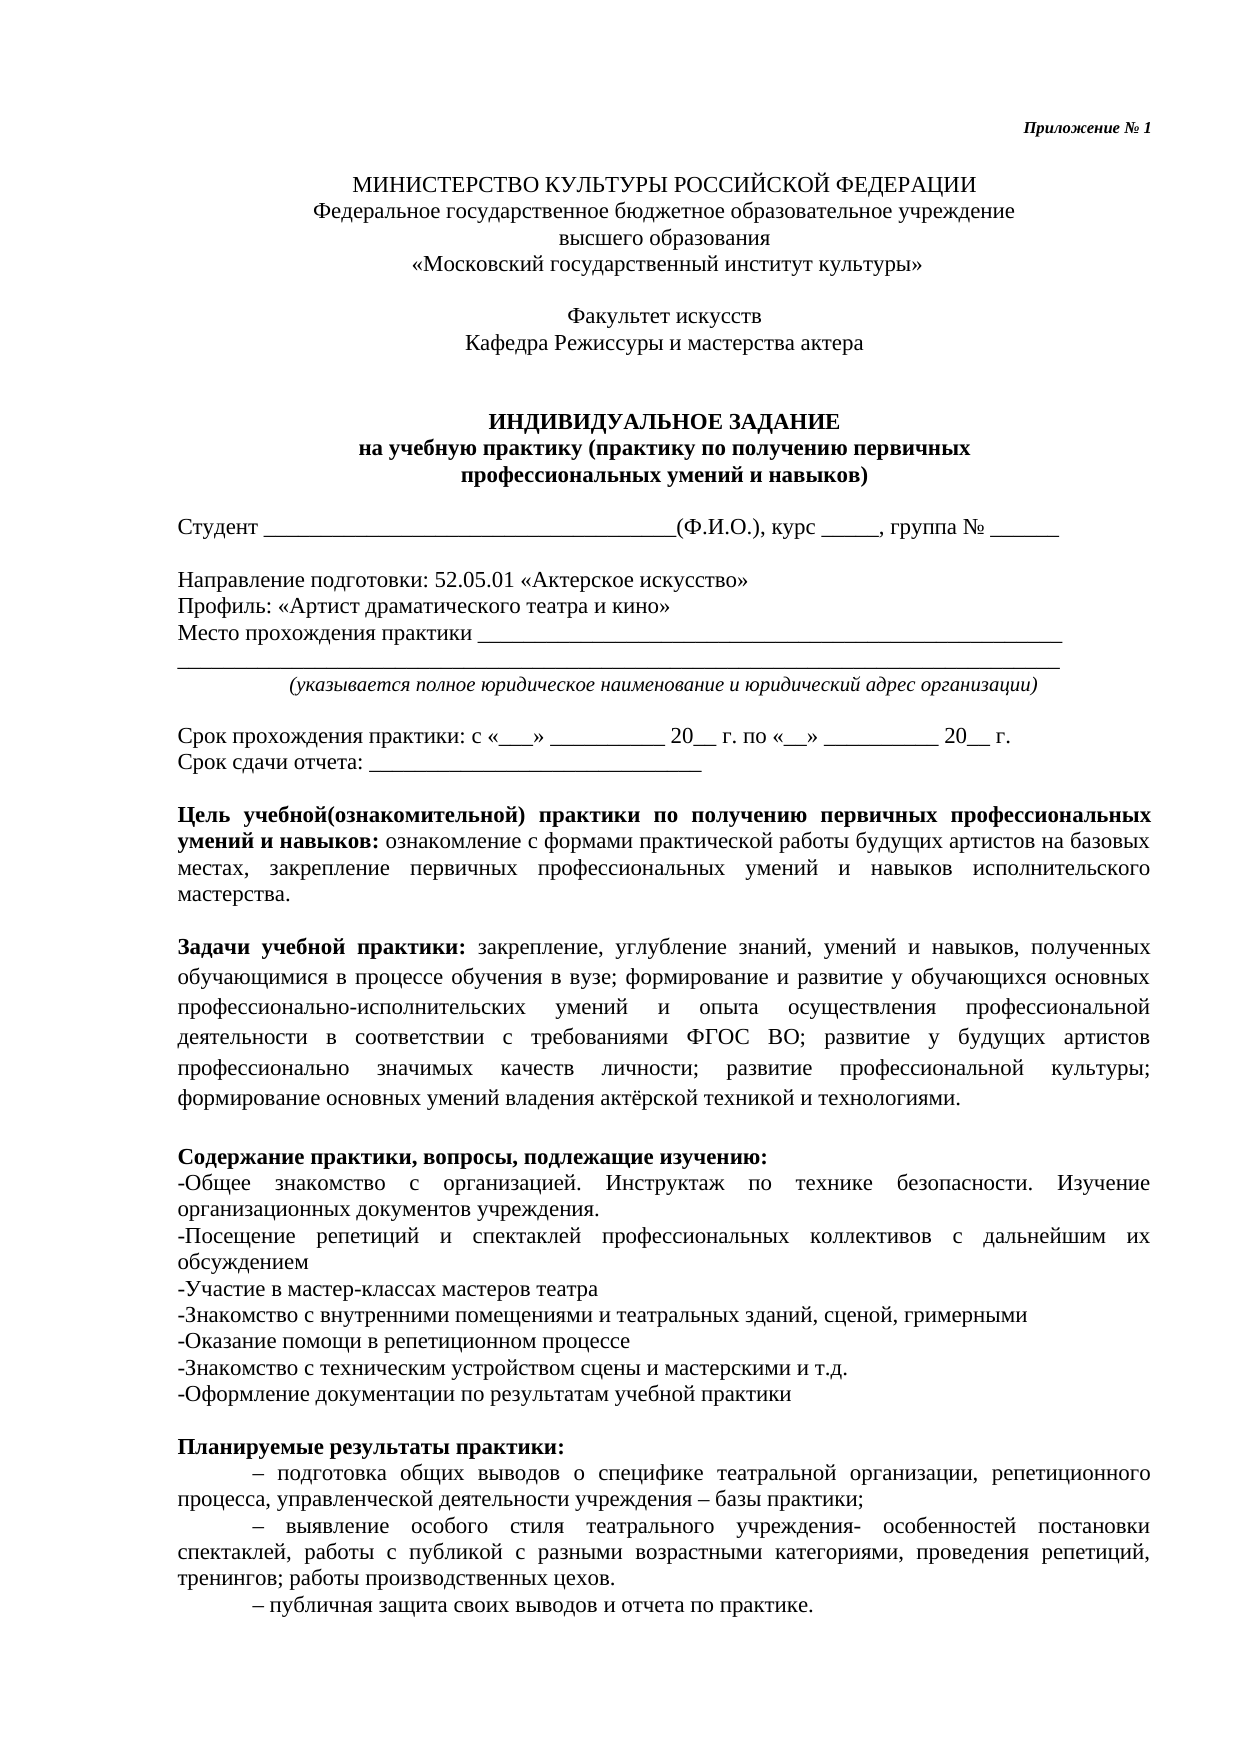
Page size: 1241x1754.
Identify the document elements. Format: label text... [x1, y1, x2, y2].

text Кафедра Режиссуры и мастерства актера [177, 329, 1152, 355]
text Срок сдачи отчета: _____________________________ [177, 748, 1152, 775]
text Цель учебной(ознакомительной) практики по получению первичных профессиональных умений и навыков: ознакомление с формами практической работы будущих артистов на базовых местах, закрепление первичных профессиональных умений и навыков исполнительского мастерства. [177, 801, 1152, 906]
text на учебную практику (практику по получению первичных [177, 434, 1152, 461]
text ИНДИВИДУАЛЬНОЕ ЗАДАНИЕ [177, 408, 1152, 434]
text Факультет искусств [177, 303, 1152, 329]
text МИНИСТЕРСТВО КУЛЬТУРЫ РОССИЙСКОЙ ФЕДЕРАЦИИ [177, 171, 1152, 197]
text Место прохождения практики ___________________________________________________ [177, 619, 1152, 645]
text Задачи учебной практики: закрепление, углубление знаний, умений и навыков, полученных обучающимися в процессе обучения в вузе; формирование и развитие у обучающихся основных профессионально-исполнительских умений и опыта осуществления профессиональной деятельности в соответствии с требованиями ФГОС ВО; развитие у будущих артистов профессионально значимых качеств личности; развитие профессиональной культуры; формирование основных умений владения актёрской техникой и технологиями. [177, 933, 1152, 1110]
text Направление подготовки: 52.05.01 «Актерское искусство» [177, 566, 1152, 592]
text Федеральное государственное бюджетное образовательное учреждение [177, 197, 1152, 223]
text Содержание практики, вопросы, подлежащие изучению: [177, 1143, 1152, 1169]
text «Московский государственный институт культуры» [177, 250, 1152, 276]
text -Общее знакомство с организацией. Инструктаж по технике безопасности. Изучение организационных документов учреждения. [177, 1169, 1152, 1222]
text -Посещение репетиций и спектаклей профессиональных коллективов с дальнейшим их обсуждением [177, 1222, 1152, 1274]
text Студент ____________________________________(Ф.И.О.), курс _____, группа № ______ [177, 513, 1152, 540]
text (указывается полное юридическое наименование и юридический адрес организации) [177, 672, 1152, 696]
text Срок прохождения практики: с «___» __________ 20__ г. по «__» __________ 20__ г. [177, 722, 1152, 748]
text -Знакомство с внутренними помещениями и театральных зданий, сценой, гримерными [177, 1301, 1152, 1327]
text -Оказание помощи в репетиционном процессе [177, 1327, 1152, 1354]
text -Оформление документации по результатам учебной практики [177, 1380, 1152, 1406]
text Планируемые результаты практики: [177, 1433, 1152, 1459]
text Приложение № 1 [177, 118, 1152, 137]
text высшего образования [177, 223, 1152, 250]
text – выявление особого стиля театрального учреждения- особенностей постановки спектаклей, работы с публикой с разными возрастными категориями, проведения репетиций, тренингов; работы производственных цехов. [177, 1512, 1152, 1591]
text _____________________________________________________________________________ [177, 645, 1152, 672]
text профессиональных умений и навыков) [177, 461, 1152, 487]
text – подготовка общих выводов о специфике театральной организации, репетиционного процесса, управленческой деятельности учреждения – базы практики; [177, 1459, 1152, 1512]
text – публичная защита своих выводов и отчета по практике. [177, 1591, 1152, 1617]
text -Знакомство с техническим устройством сцены и мастерскими и т.д. [177, 1354, 1152, 1380]
text -Участие в мастер-классах мастеров театра [177, 1274, 1152, 1301]
text Профиль: «Артист драматического театра и кино» [177, 592, 1152, 619]
